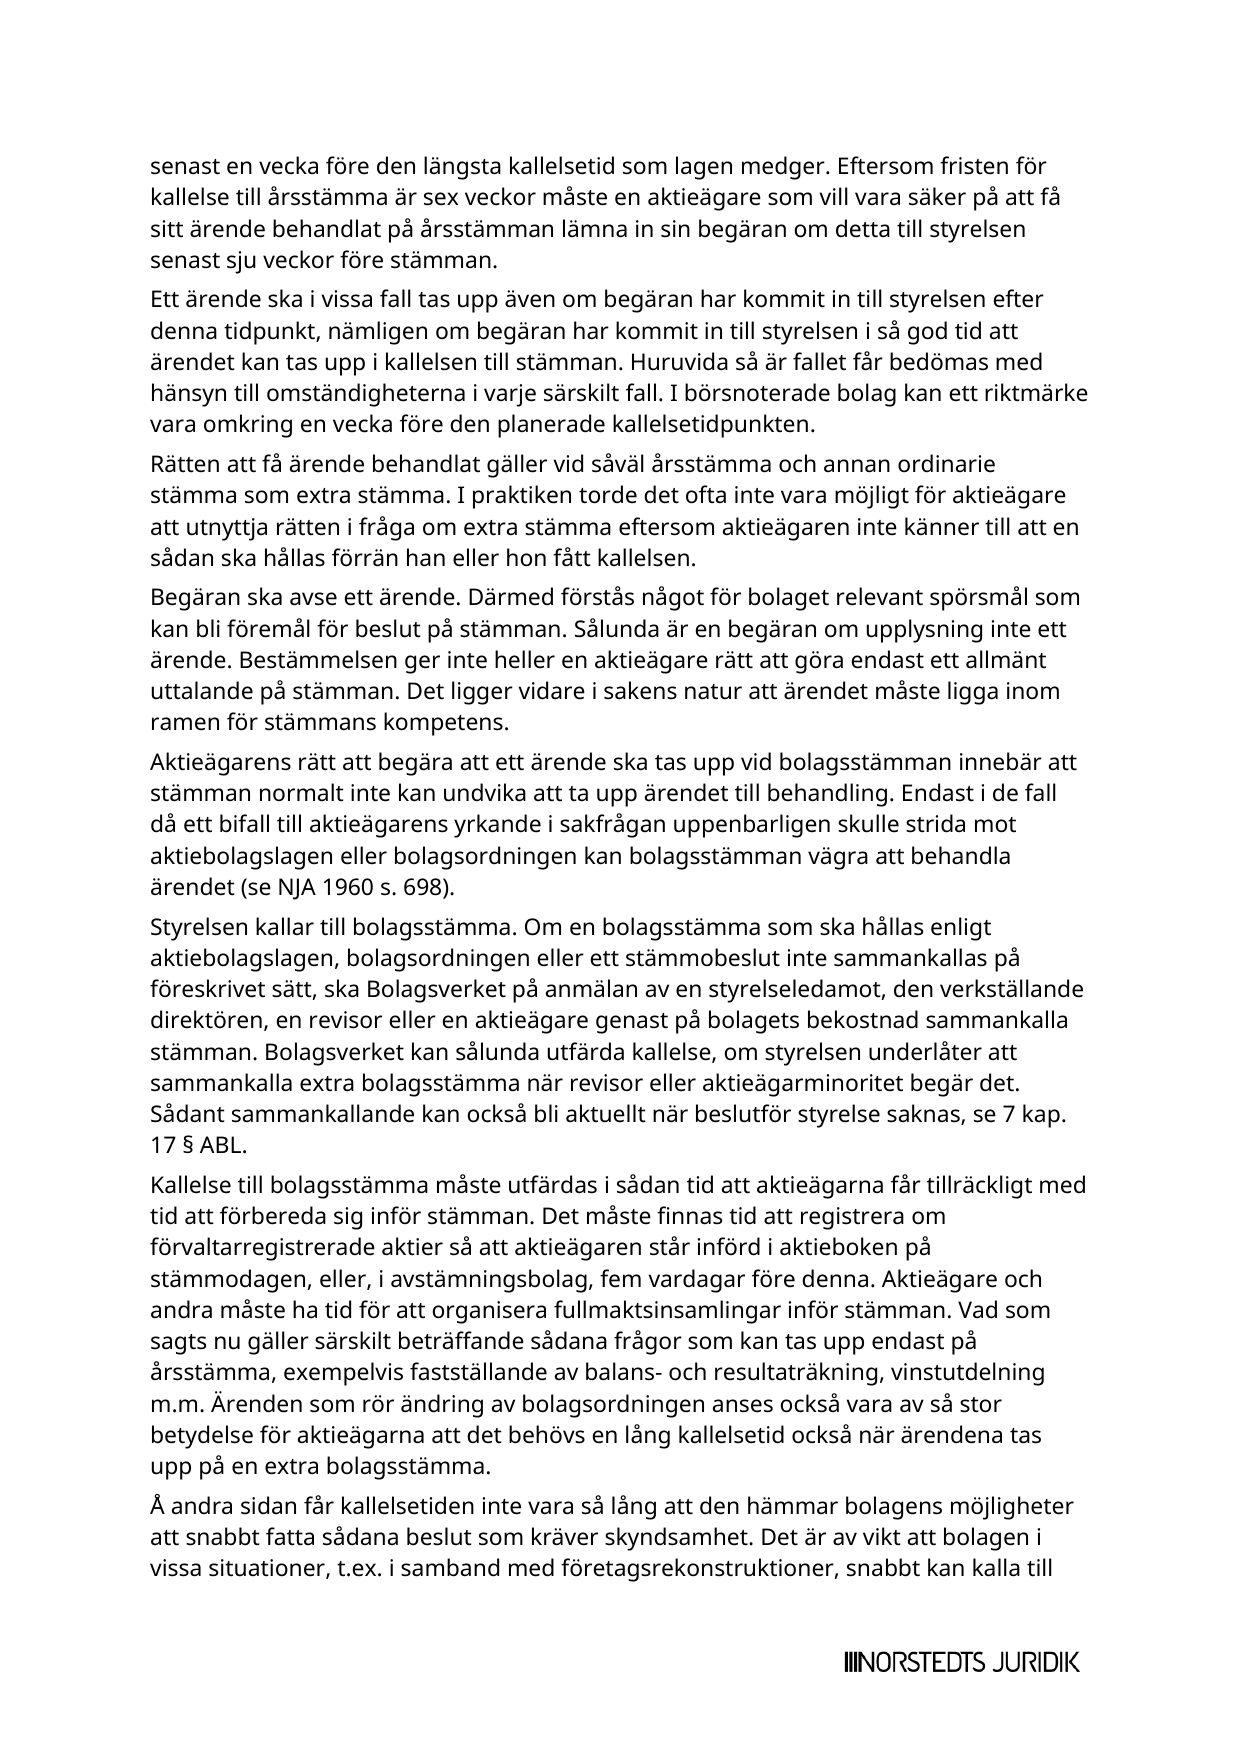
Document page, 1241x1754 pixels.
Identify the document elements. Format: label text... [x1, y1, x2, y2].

text Styrelsen kallar till bolagsstämma. Om en bolagsstämma som ska hållas enligt aktiebolagslagen, bolagsordningen eller ett stämmobeslut inte sammankallas på föreskrivet sätt, ska Bolagsverket på anmälan av en styrelseledamot, den verkställande direktören, en revisor eller en aktieägare genast på bolagets bekostnad sammankalla stämman. Bolagsverket kan sålunda utfärda kallelse, om styrelsen underlåter att sammankalla extra bolagsstämma när revisor eller aktieägarminoritet begär det. Sådant sammankallande kan också bli aktuellt när beslutför styrelse saknas, se 7 kap. 17 § ABL. [150, 910, 1090, 1160]
text Begäran ska avse ett ärende. Därmed förstås något för bolaget relevant spörsmål som kan bli föremål för beslut på stämman. Sålunda är en begäran om upplysning inte ett ärende. Bestämmelsen ger inte heller en aktieägare rätt att göra endast ett allmänt uttalande på stämman. Det ligger vidare i sakens natur att ärendet måste ligga inom ramen för stämmans kompetens. [150, 581, 1090, 737]
picture [836, 1629, 1091, 1695]
text Kallelse till bolagsstämma måste utfärdas i sådan tid att aktieägarna får tillräckligt med tid att förbereda sig inför stämman. Det måste finnas tid att registrera om förvaltarregistrerade aktier så att aktieägaren står införd i aktieboken på stämmodagen, eller, i avstämningsbolag, fem vardagar före denna. Aktieägare och andra måste ha tid för att organisera fullmaktsinsamlingar inför stämman. Vad som sagts nu gäller särskilt beträffande sådana frågor som kan tas upp endast på årsstämma, exempelvis fastställande av balans- och resultaträkning, vinstutdelning m.m. Ärenden som rör ändring av bolagsordningen anses också vara av så stor betydelse för aktieägarna att det behövs en lång kallelsetid också när ärendena tas upp på en extra bolagsstämma. [150, 1169, 1090, 1481]
text Rätten att få ärende behandlat gäller vid såväl årsstämma och annan ordinarie stämma som extra stämma. I praktiken torde det ofta inte vara möjligt för aktieägare att utnyttja rätten i fråga om extra stämma eftersom aktieägaren inte känner till att en sådan ska hållas förrän han eller hon fått kallelsen. [150, 448, 1090, 573]
text Ett ärende ska i vissa fall tas upp även om begäran har kommit in till styrelsen efter denna tidpunkt, nämligen om begäran har kommit in till styrelsen i så god tid att ärendet kan tas upp i kallelsen till stämman. Huruvida så är fallet får bedömas med hänsyn till omständigheterna i varje särskilt fall. I börsnoterade bolag kan ett riktmärke vara omkring en vecka före den planerade kallelsetidpunkten. [150, 283, 1090, 439]
text Aktieägarens rätt att begära att ett ärende ska tas upp vid bolagsstämman innebär att stämman normalt inte kan undvika att ta upp ärendet till behandling. Endast i de fall då ett bifall till aktieägarens yrkande i sakfrågan uppenbarligen skulle strida mot aktiebolagslagen eller bolagsordningen kan bolagsstämman vägra att behandla ärendet (se NJA 1960 s. 698). [150, 746, 1090, 902]
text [150, 150, 1090, 275]
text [150, 1489, 1090, 1583]
